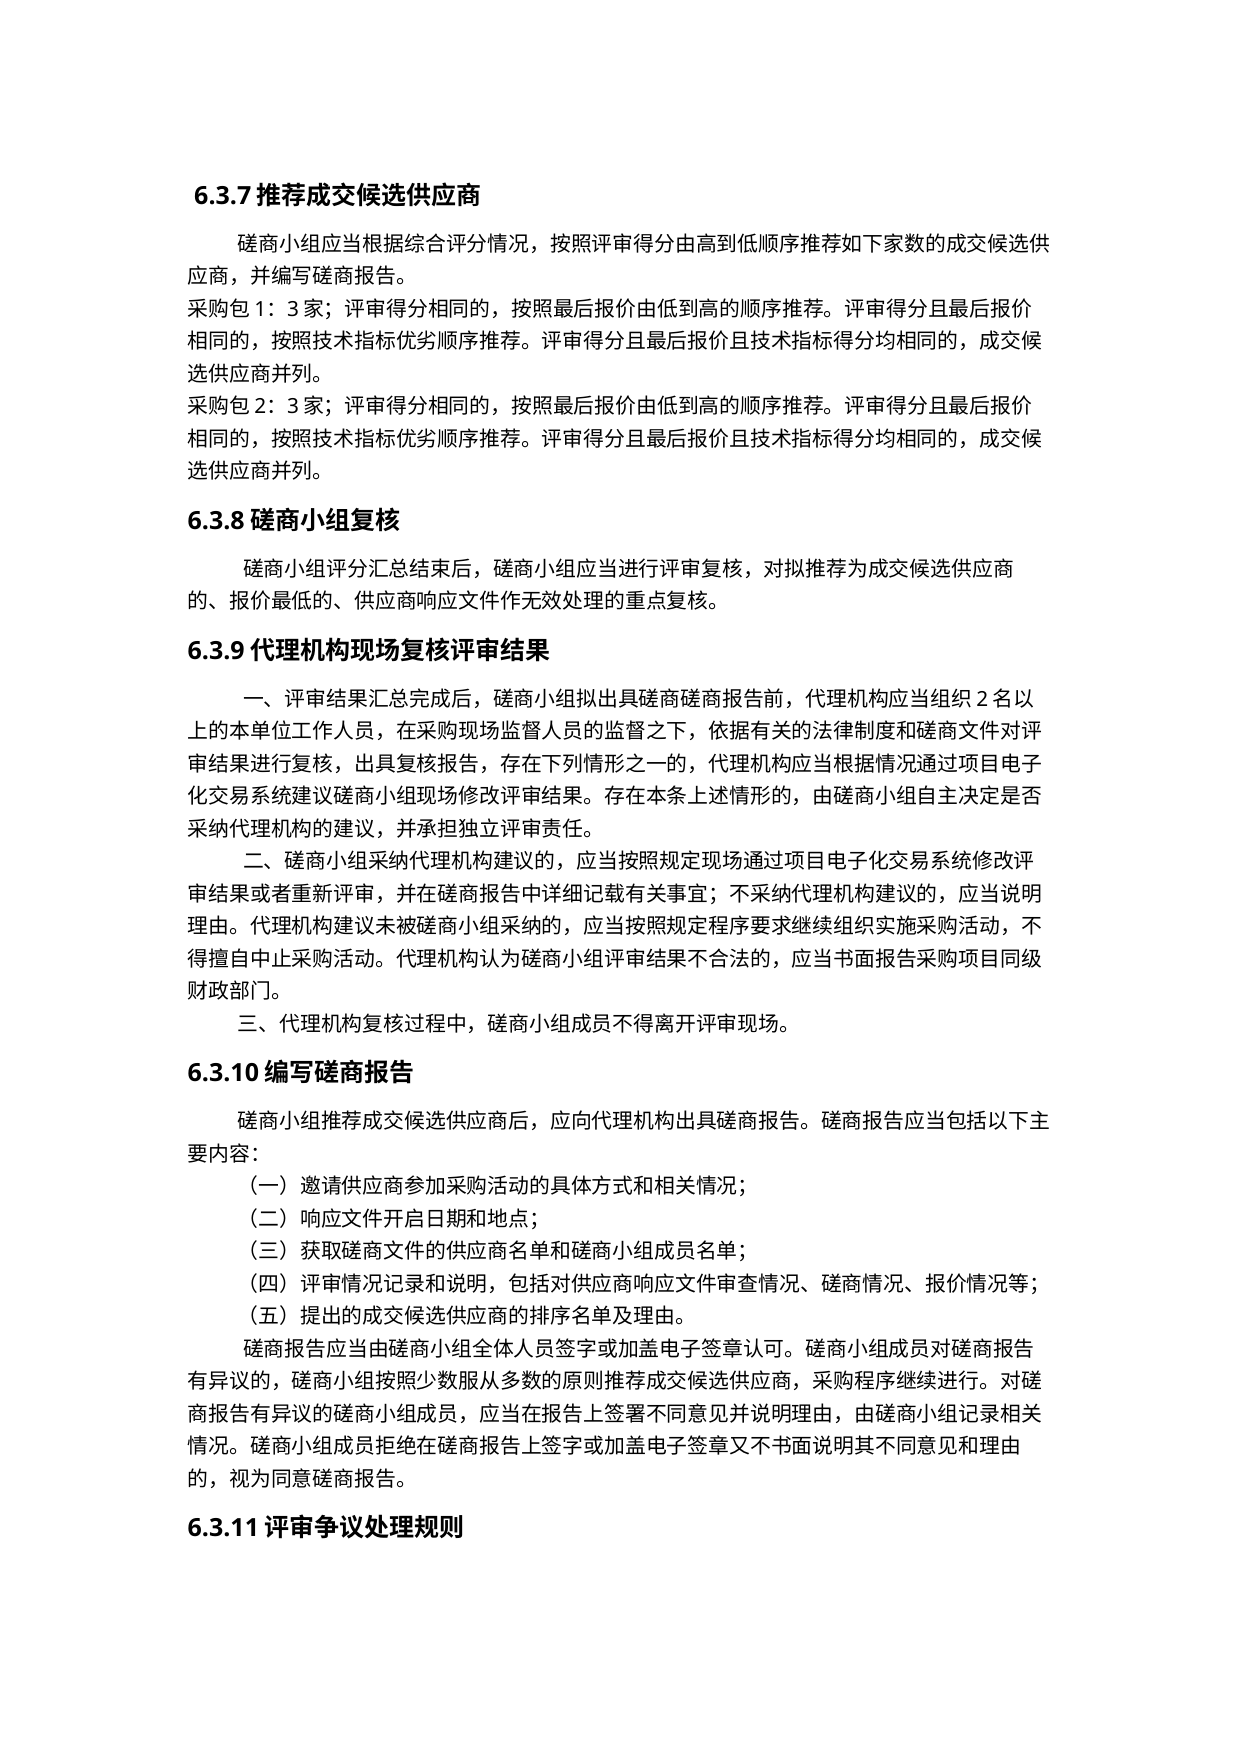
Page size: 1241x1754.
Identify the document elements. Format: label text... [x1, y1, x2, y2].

text 磋商小组评分汇总结束后，磋商小组应当进行评审复核，对拟推荐为成交候选供应商的、报价最低的、供应商响应文件作无效处理的重点复核。 [187, 552, 1053, 617]
text 采购包2：3家；评审得分相同的，按照最后报价由低到高的顺序推荐。评审得分且最后报价相同的，按照技术指标优劣顺序推荐。评审得分且最后报价且技术指标得分均相同的，成交候选供应商并列。 [187, 389, 1053, 487]
text （二）响应文件开启日期和地点； [187, 1202, 1053, 1234]
text （一）邀请供应商参加采购活动的具体方式和相关情况； [187, 1169, 1053, 1202]
text 6.3.10编写磋商报告 [187, 1039, 1053, 1104]
text 6.3.7推荐成交候选供应商 [187, 162, 1053, 227]
text 三、代理机构复核过程中，磋商小组成员不得离开评审现场。 [187, 1007, 1053, 1039]
text （三）获取磋商文件的供应商名单和磋商小组成员名单； [187, 1234, 1053, 1267]
text 磋商小组应当根据综合评分情况，按照评审得分由高到低顺序推荐如下家数的成交候选供应商，并编写磋商报告。 [187, 227, 1053, 292]
text 二、磋商小组采纳代理机构建议的，应当按照规定现场通过项目电子化交易系统修改评审结果或者重新评审，并在磋商报告中详细记载有关事宜；不采纳代理机构建议的，应当说明理由。代理机构建议未被磋商小组采纳的，应当按照规定程序要求继续组织实施采购活动，不得擅自中止采购活动。代理机构认为磋商小组评审结果不合法的，应当书面报告采购项目同级财政部门。 [187, 844, 1053, 1007]
text 6.3.11评审争议处理规则 [187, 1494, 1053, 1559]
text 6.3.9代理机构现场复核评审结果 [187, 617, 1053, 682]
text （五）提出的成交候选供应商的排序名单及理由。 [187, 1299, 1053, 1332]
text （四）评审情况记录和说明，包括对供应商响应文件审查情况、磋商情况、报价情况等； [187, 1267, 1053, 1299]
text 磋商报告应当由磋商小组全体人员签字或加盖电子签章认可。磋商小组成员对磋商报告有异议的，磋商小组按照少数服从多数的原则推荐成交候选供应商，采购程序继续进行。对磋商报告有异议的磋商小组成员，应当在报告上签署不同意见并说明理由，由磋商小组记录相关情况。磋商小组成员拒绝在磋商报告上签字或加盖电子签章又不书面说明其不同意见和理由的，视为同意磋商报告。 [187, 1332, 1053, 1494]
text 磋商小组推荐成交候选供应商后，应向代理机构出具磋商报告。磋商报告应当包括以下主要内容： [187, 1104, 1053, 1169]
text 一、评审结果汇总完成后，磋商小组拟出具磋商磋商报告前，代理机构应当组织2名以上的本单位工作人员，在采购现场监督人员的监督之下，依据有关的法律制度和磋商文件对评审结果进行复核，出具复核报告，存在下列情形之一的，代理机构应当根据情况通过项目电子化交易系统建议磋商小组现场修改评审结果。存在本条上述情形的，由磋商小组自主决定是否采纳代理机构的建议，并承担独立评审责任。 [187, 682, 1053, 844]
text 采购包1：3家；评审得分相同的，按照最后报价由低到高的顺序推荐。评审得分且最后报价相同的，按照技术指标优劣顺序推荐。评审得分且最后报价且技术指标得分均相同的，成交候选供应商并列。 [187, 292, 1053, 389]
text 6.3.8磋商小组复核 [187, 487, 1053, 552]
